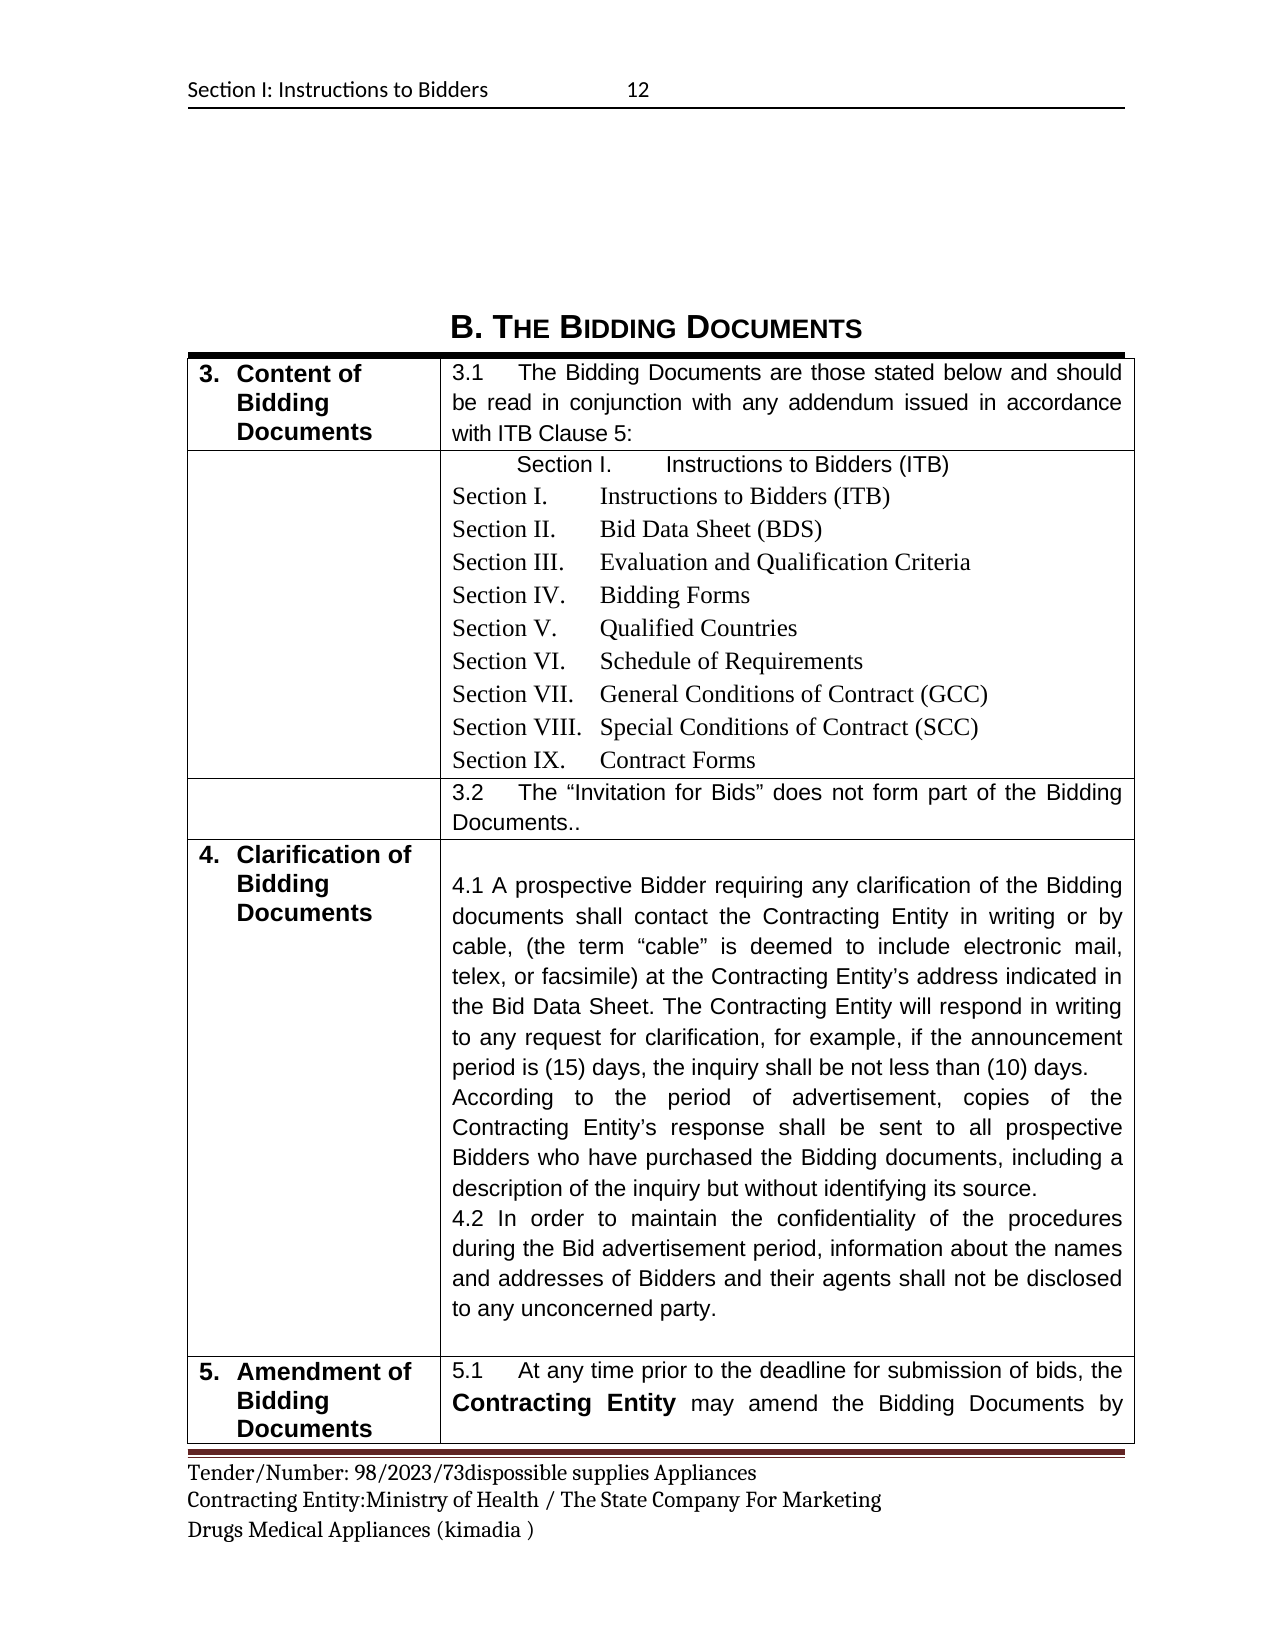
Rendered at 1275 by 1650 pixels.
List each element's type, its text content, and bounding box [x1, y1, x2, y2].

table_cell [441, 1357, 1134, 1443]
text B. The Bidding Documents [187, 307, 1125, 358]
table_cell 3.2 The “Invitation for Bids” does not form part of the Bidding Documents.. [441, 779, 1134, 839]
table_header 3.1 The Bidding Documents are those stated below and should be read in conjunction with any addendum issued in accordance with ITB Clause 5: [441, 359, 1134, 450]
table_cell 4.1 A prospective Bidder requiring any clarification of the Bidding documents shall contact the Contracting Entity in writing or by cable, (the term “cable” is deemed to include electronic mail, telex, or facsimile) at the Contracting Entity’s address indicated in the Bid Data Sheet. The Contracting Entity will respond in writing to any request for clarification, for example, if the announcement period is (15) days, the inquiry shall be not less than (10) days. According to the period of advertisement, copies of the Contracting Entity’s response shall be sent to all prospective Bidders who have purchased the Bidding documents, including a description of the inquiry but without identifying its source. 4.2 In order to maintain the confidentiality of the procedures during the Bid advertisement period, information about the names and addresses of Bidders and their agents shall not be disclosed to any unconcerned party. [441, 840, 1134, 1356]
table_cell Section I. Instructions to Bidders (ITB) Section I. Instructions to Bidders (ITB) Section II. Bid Data Sheet (BDS) Section III. Evaluation and Qualification Criteria Section IV. Bidding Forms Section V. Qualified Countries Section VI. Schedule of Requirements Section VII. General Conditions of Contract (GCC) Section VIII. Special Conditions of Contract (SCC) Section IX. Contract Forms [441, 451, 1134, 778]
table_cell [188, 451, 440, 778]
table_cell 4. Clarification of Bidding Documents [188, 840, 440, 1356]
table_header 3. Content of Bidding Documents [188, 359, 440, 450]
table_cell [188, 779, 440, 839]
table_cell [188, 1357, 440, 1443]
